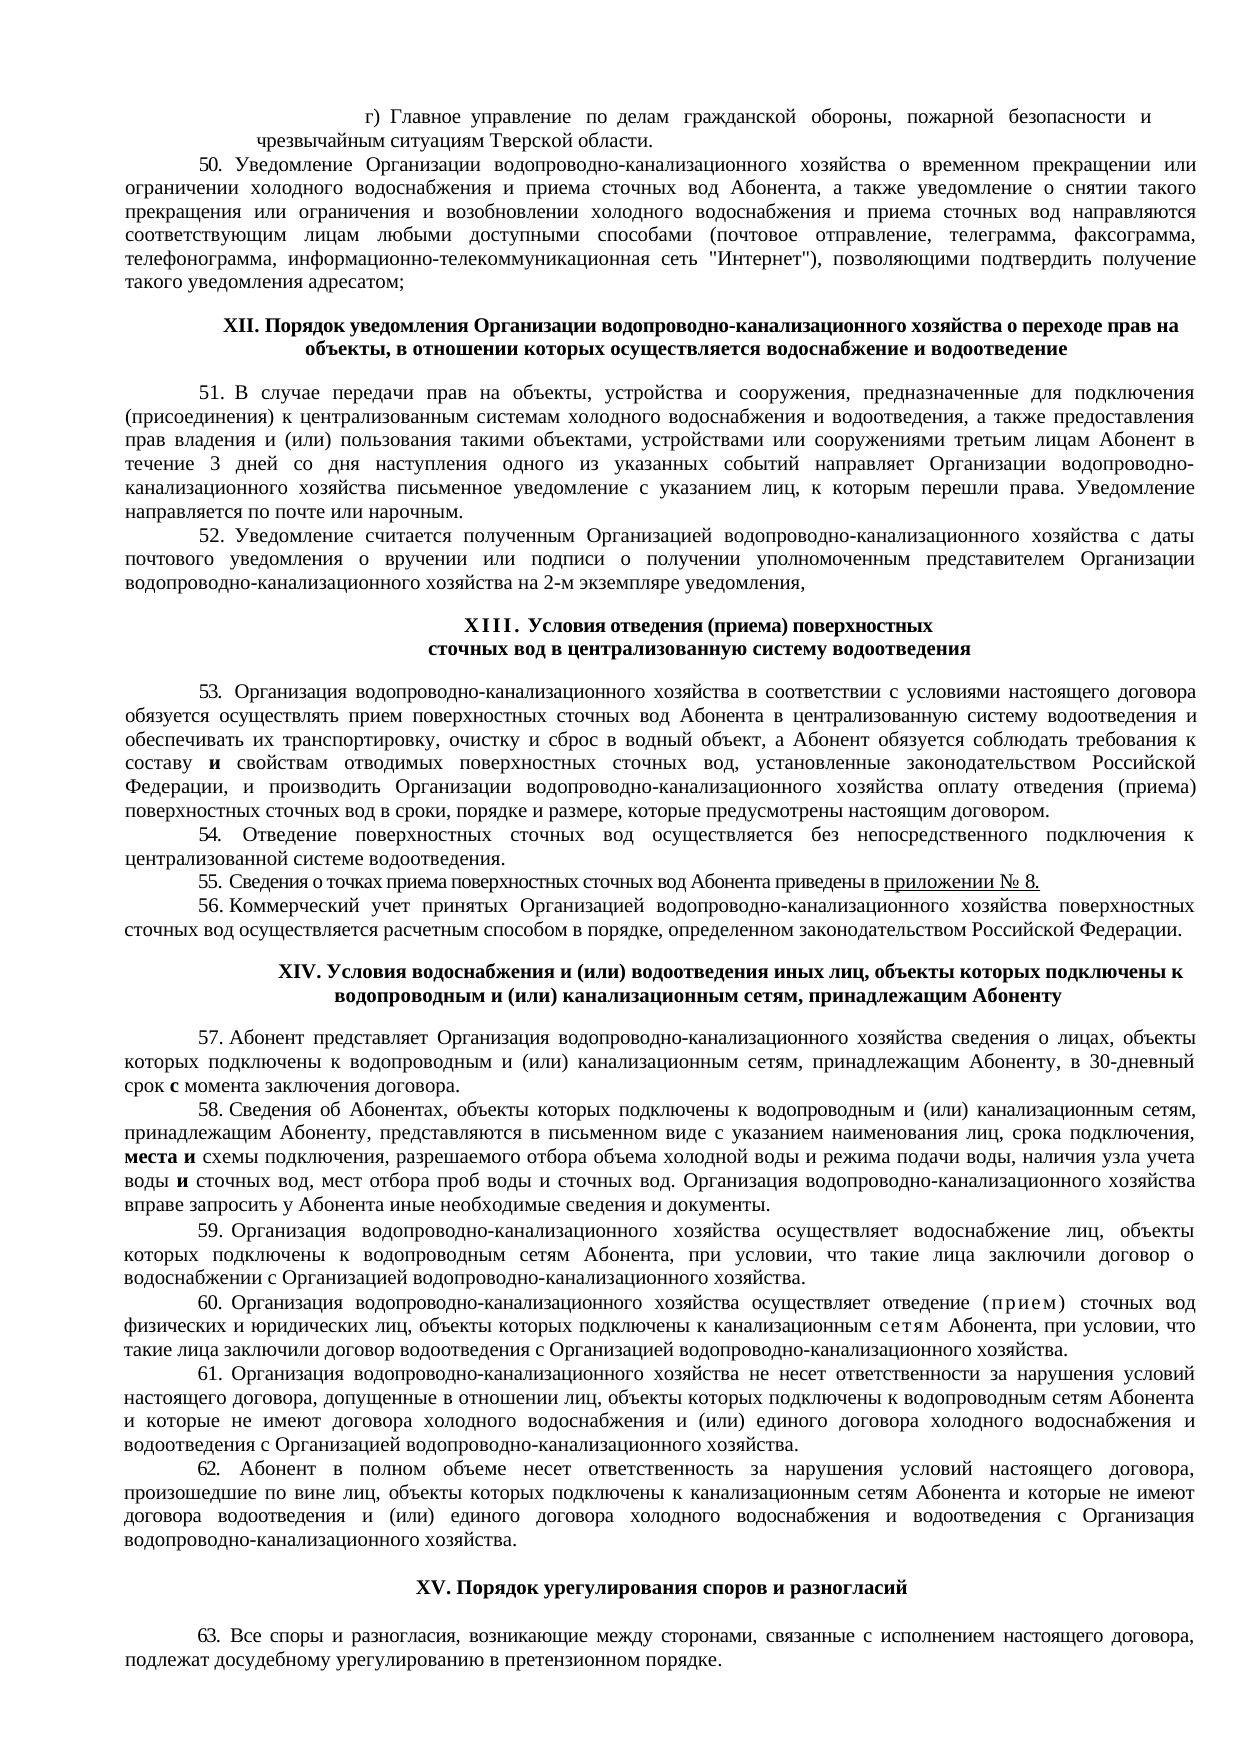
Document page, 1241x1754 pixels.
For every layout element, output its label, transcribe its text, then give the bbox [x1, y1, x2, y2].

text XII. Порядок уведомления Организации водопроводно-канализационного хозяйства о переходе прав на объекты, в отношении которых осуществляется водоснабжение и водоотведение [223, 313, 1197, 361]
text XIV. Условия водоснабжения и (или) водоотведения иных лиц, объекты которых подключены к водопроводным и (или) канализационным сетям, принадлежащим Абоненту [278, 960, 1197, 1007]
list Организация водопроводно-канализационного хозяйства не несет ответственности за нарушения условий настоящего договора, допущенные в отношении лиц, объекты которых подключены к водопроводным сетям Абонента и которые не имеют договора холодного водоснабжения и (или) единого договора холодного водоснабжения и водоотведения с Организацией водопроводно-канализационного хозяйства. [124, 1361, 1195, 1456]
text 63. Все споры и разногласия, возникающие между сторонами, связанные с исполнением настоящего договора, подлежат досудебному урегулированию в претензионном порядке. [125, 1623, 1194, 1671]
text г) Главное управление по делам гражданской обороны, пожарной безопасности и чрезвычайным ситуациям Тверской области. [256, 104, 1197, 152]
text XV. Порядок урегулирования споров и разногласий [126, 1575, 1197, 1599]
list Уведомление считается полученным Организацией водопроводно-канализационного хозяйства с даты почтового уведомления о вручении или подписи о получении уполномоченным представителем Организации водопроводно-канализационного хозяйства на 2-м экземпляре уведомления, [125, 523, 1195, 594]
list Сведения об Абонентах, объекты которых подключены к водопроводным и (или) канализационным сетям, принадлежащим Абоненту, представляются в письменном виде с указанием наименования лиц, срока подключения, места и схемы подключения, разрешаемого отбора объема холодной воды и режима подачи воды, наличия узла учета воды и сточных вод, мест отбора проб воды и сточных вод. Организация водопроводно-канализационного хозяйства вправе запросить у Абонента иные необходимые сведения и документы. [124, 1097, 1196, 1216]
list Коммерческий учет принятых Организацией водопроводно-канализационного хозяйства поверхностных сточных вод осуществляется расчетным способом в порядке, определенном законодательством Российской Федерации. [124, 894, 1195, 942]
text XIII. Условия отведения (приема) поверхностных сточных вод в централизованную систему водоотведения [428, 613, 1002, 661]
text 62. Абонент в полном объеме несет ответственность за нарушения условий настоящего договора, произошедшие по вине лиц, объекты которых подключены к канализационным сетям Абонента и которые не имеют договора водоотведения и (или) единого договора холодного водоснабжения и водоотведения с Организация водопроводно-канализационного хозяйства. [124, 1456, 1195, 1551]
text 53. Организация водопроводно-канализационного хозяйства в соответствии с условиями настоящего договора обязуется осуществлять прием поверхностных сточных вод Абонента в централизованную систему водоотведения и обеспечивать их транспортировку, очистку и сброс в водный объект, а Абонент обязуется соблюдать требования к составу и свойствам отводимых поверхностных сточных вод, установленные законодательством Российской Федерации, и производить Организации водопроводно-канализационного хозяйства оплату отведения (приема) поверхностных сточных вод в сроки, порядке и размере, которые предусмотрены настоящим договором. [125, 679, 1197, 822]
list Абонент представляет Организация водопроводно-канализационного хозяйства сведения о лицах, объекты которых подключены к водопроводным и (или) канализационным сетям, принадлежащим Абоненту, в 30-дневный срок с момента заключения договора. [124, 1026, 1196, 1097]
list Сведения о точках приема поверхностных сточных вод Абонента приведены в приложении № 8. [198, 870, 1197, 894]
list Организация водопроводно-канализационного хозяйства осуществляет водоснабжение лиц, объекты которых подключены к водопроводным сетям Абонента, при условии, что такие лица заключили договор о водоснабжении с Организацией водопроводно-канализационного хозяйства. [124, 1218, 1195, 1289]
text 54. Отведение поверхностных сточных вод осуществляется без непосредственного подключения к централизованной системе водоотведения. [125, 822, 1195, 870]
list Организация водопроводно-канализационного хозяйства осуществляет отведение (прием) сточных вод физических и юридических лиц, объекты которых подключены к канализационным сетям Абонента, при условии, что такие лица заключили договор водоотведения с Организацией водопроводно-канализационного хозяйства. [124, 1290, 1196, 1361]
list В случае передачи прав на объекты, устройства и сооружения, предназначенные для подключения (присоединения) к централизованным системам холодного водоснабжения и водоотведения, а также предоставления прав владения и (или) пользования такими объектами, устройствами или сооружениями третьим лицам Абонент в течение 3 дней со дня наступления одного из указанных событий направляет Организации водопроводно-канализационного хозяйства письменное уведомление с указанием лиц, к которым перешли права. Уведомление направляется по почте или нарочным. [125, 380, 1196, 523]
text 50. Уведомление Организации водопроводно-канализационного хозяйства о временном прекращении или ограничении холодного водоснабжения и приема сточных вод Абонента, а также уведомление о снятии такого прекращения или ограничения и возобновлении холодного водоснабжения и приема сточных вод направляются соответствующим лицам любыми доступными способами (почтовое отправление, телеграмма, факсограмма, телефонограмма, информационно-телекоммуникационная сеть "Интернет"), позволяющими подтвердить получение такого уведомления адресатом; [125, 152, 1197, 293]
